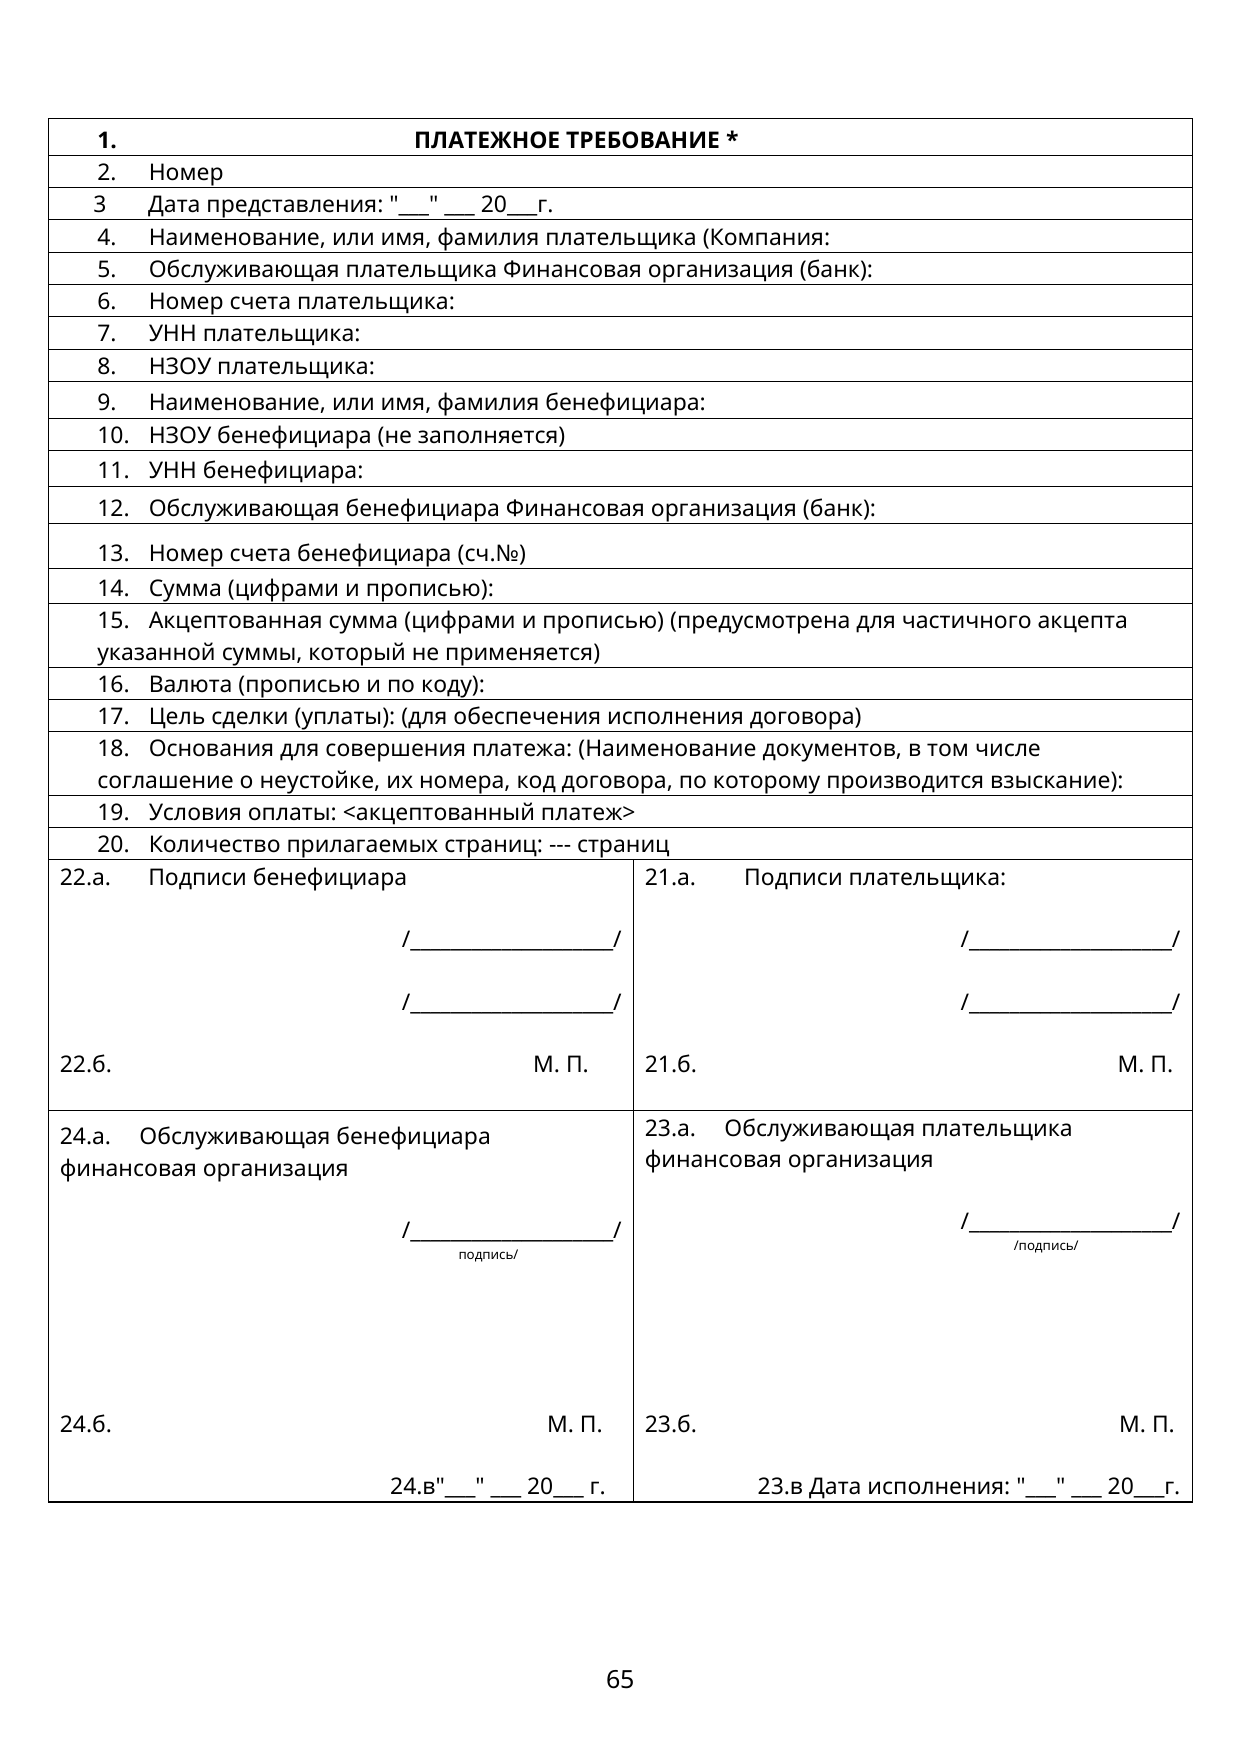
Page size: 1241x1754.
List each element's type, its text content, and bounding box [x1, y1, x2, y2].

table_cell 3 Дата представления: "___" ___ 20___г. [49, 188, 1192, 219]
table_cell 23.а. Обслуживающая плательщика финансовая организация /____________________/ /подпись/ [634, 1111, 1192, 1339]
table_cell 9. Наименование, или имя, фамилия бенефициара: [49, 382, 1192, 417]
table_cell 11. УНН бенефициара: [49, 451, 1192, 486]
table_cell 6. Номер счета плательщика: [49, 285, 1192, 316]
table_cell 18. Основания для совершения платежа: (Наименование документов, в том числе соглашение о неустойке, их номера, код договора, по которому производится взыскание): [49, 732, 1192, 795]
table_cell 2. Номер [49, 156, 1192, 187]
table_cell 19. Условия оплаты: <акцептованный платеж> [49, 796, 1192, 827]
table_cell 21.а. Подписи плательщика: /____________________/ /____________________/ 21.б. М. П. [634, 860, 1192, 1110]
table_cell 5. Обслуживающая плательщика Финансовая организация (банк): [49, 253, 1192, 284]
table_cell 4. Наименование, или имя, фамилия плательщика (Компания: [49, 220, 1192, 252]
table_header 1. ПЛАТЕЖНОЕ ТРЕБОВАНИЕ * [49, 119, 1192, 155]
table_cell 16. Валюта (прописью и по коду): [49, 668, 1192, 699]
table_cell 23.б. М. П. 23.в Дата исполнения: "___" ___ 20___г. [634, 1339, 1192, 1501]
table_cell 14. Сумма (цифрами и прописью): [49, 569, 1192, 603]
table_cell 7. УНН плательщика: [49, 317, 1192, 348]
table_cell 24.а. Обслуживающая бенефициара финансовая организация /____________________/ подпись/ [49, 1111, 633, 1339]
table_cell 22.а. Подписи бенефициара /____________________/ /____________________/ 22.б. М. П. [49, 860, 633, 1110]
table_cell 15. Акцептованная сумма (цифрами и прописью) (предусмотрена для частичного акцепта указанной суммы, который не применяется) [49, 604, 1192, 667]
table_cell 17. Цель сделки (уплаты): (для обеспечения исполнения договора) [49, 700, 1192, 731]
table_cell 12. Обслуживающая бенефициара Финансовая организация (банк): [49, 487, 1192, 523]
table_cell 20. Количество прилагаемых страниц: --- страниц [49, 828, 1192, 859]
table_cell 8. НЗОУ плательщика: [49, 350, 1192, 381]
table_cell 10. НЗОУ бенефициара (не заполняется) [49, 419, 1192, 450]
table_cell 13. Номер счета бенефициара (сч.№) [49, 524, 1192, 568]
table_cell 24.б. М. П. 24.в"___" ___ 20___ г. [49, 1339, 633, 1501]
